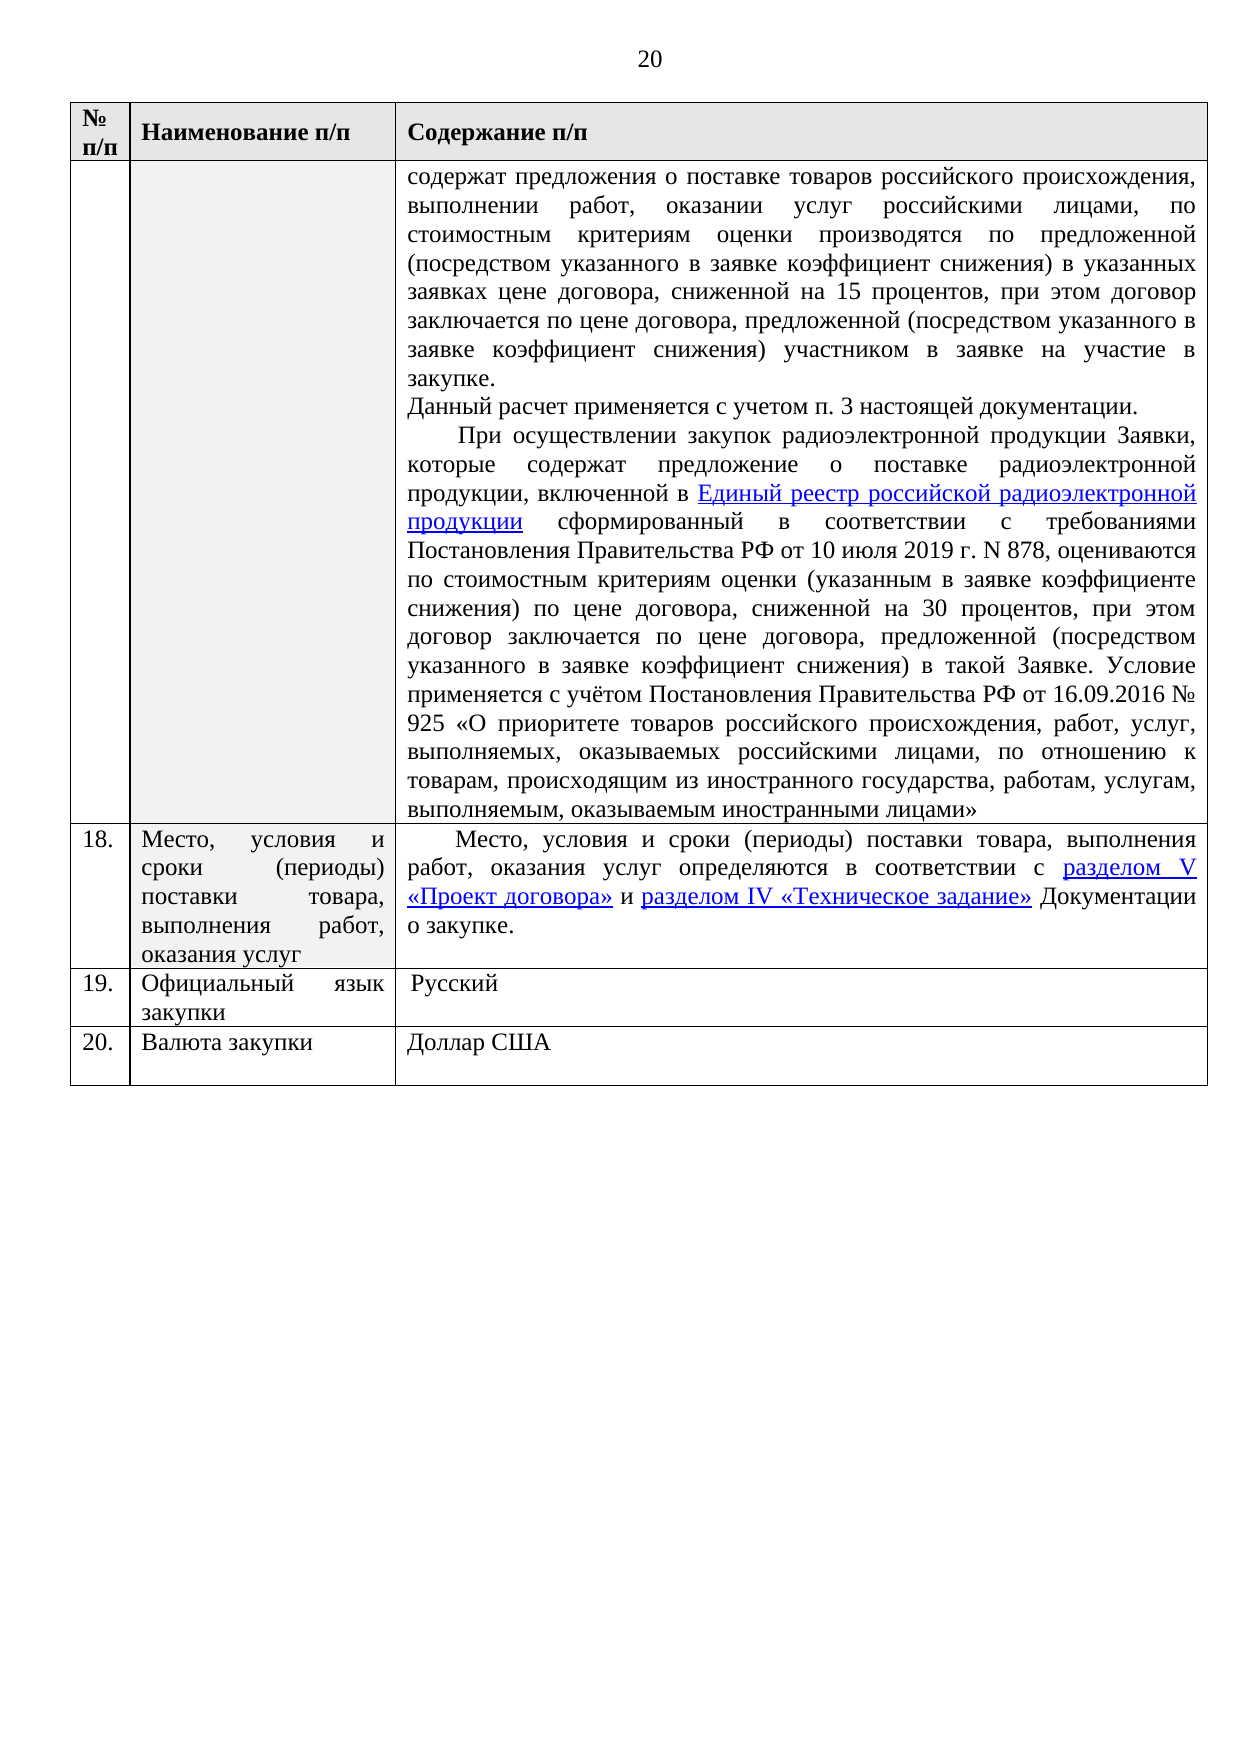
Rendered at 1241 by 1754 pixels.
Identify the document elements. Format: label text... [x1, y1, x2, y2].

table_cell [71, 161, 129, 823]
table_cell Место, условия и сроки (периоды) поставки товара, выполнения работ, оказания услуг [131, 824, 395, 967]
table_cell Доллар США [396, 1027, 1207, 1084]
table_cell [131, 161, 395, 823]
table_cell Официальный язык закупки [131, 969, 395, 1026]
table_header Содержание п/п [396, 103, 1207, 160]
table_cell [71, 1027, 129, 1084]
table_cell [71, 969, 129, 1026]
table_cell Русский [396, 969, 1207, 1026]
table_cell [396, 161, 1207, 823]
table_cell Место, условия и сроки (периоды) поставки товара, выполнения работ, оказания услуг определяются в соответствии с разделом V «Проект договора» и разделом IV «Техническое задание» Документации о закупке. [396, 824, 1207, 967]
table_cell [71, 824, 129, 967]
table_header Наименование п/п [131, 103, 395, 160]
table_cell Валюта закупки [131, 1027, 395, 1084]
table_header № п/п [71, 103, 129, 160]
